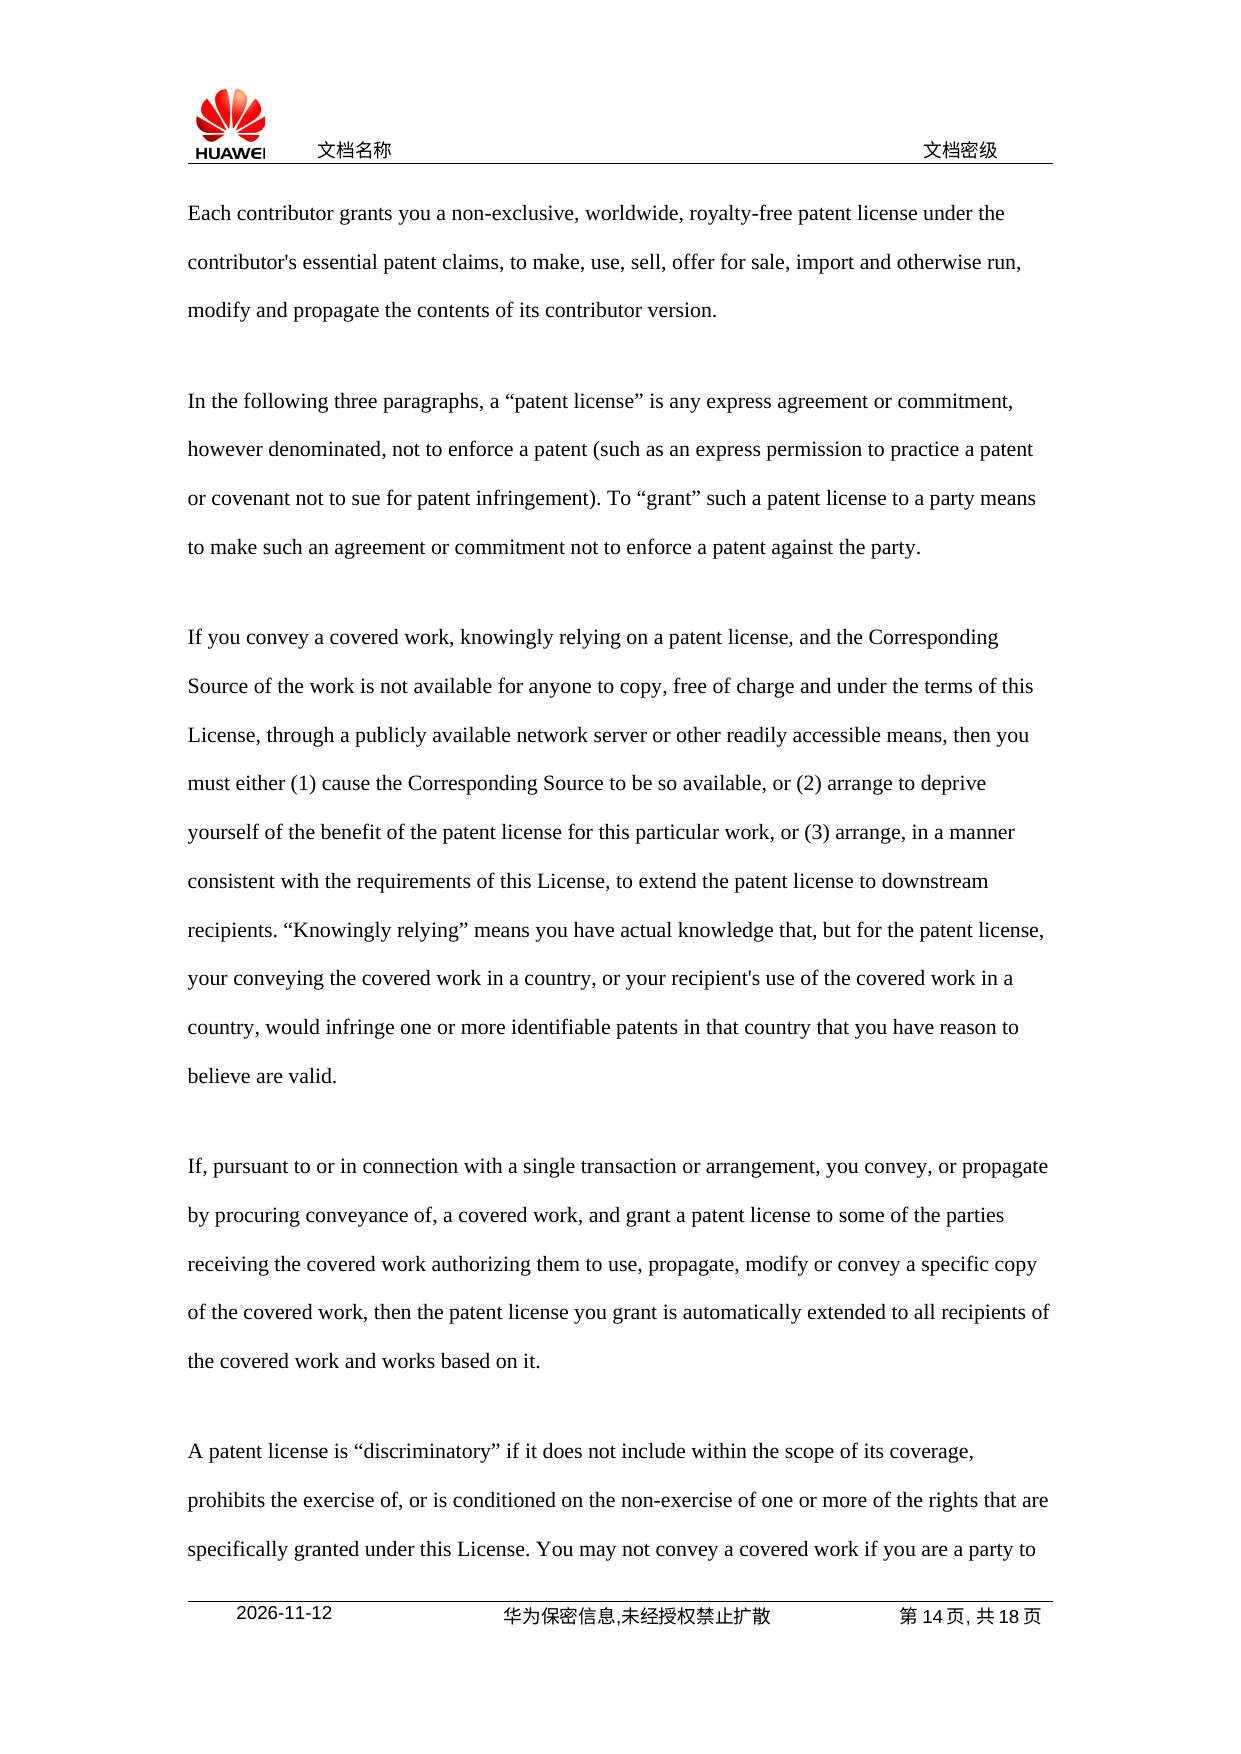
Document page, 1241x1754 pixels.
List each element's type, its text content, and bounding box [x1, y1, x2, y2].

picture [196, 89, 265, 159]
text Each contributor grants you a non-exclusive, worldwide, royalty-free patent license under the contributor's essential patent claims, to make, use, sell, offer for sale, import and otherwise run, modify and propagate the contents of its contributor version. [187, 196, 1053, 326]
text If, pursuant to or in connection with a single transaction or arrangement, you convey, or propagate by procuring conveyance of, a covered work, and grant a patent license to some of the parties receiving the covered work authorizing them to use, propagate, modify or convey a specific copy of the covered work, then the patent license you grant is automatically extended to all recipients of the covered work and works based on it. [187, 1149, 1053, 1377]
text If you convey a covered work, knowingly relying on a patent license, and the Corresponding Source of the work is not available for anyone to copy, free of charge and under the terms of this License, through a publicly available network server or other readily accessible means, then you must either (1) cause the Corresponding Source to be so available, or (2) arrange to deprive yourself of the benefit of the patent license for this particular work, or (3) arrange, in a manner consistent with the requirements of this License, to extend the patent license to downstream recipients. “Knowingly relying” means you have actual knowledge that, but for the patent license, your conveying the covered work in a country, or your recipient's use of the covered work in a country, would infringe one or more identifiable patents in that country that you have reason to believe are valid. [187, 620, 1053, 1092]
text In the following three paragraphs, a “patent license” is any express agreement or commitment, however denominated, not to enforce a patent (such as an express permission to practice a patent or covenant not to sue for patent infringement). To “grant” such a patent license to a party means to make such an agreement or commitment not to enforce a patent against the party. [187, 384, 1053, 563]
